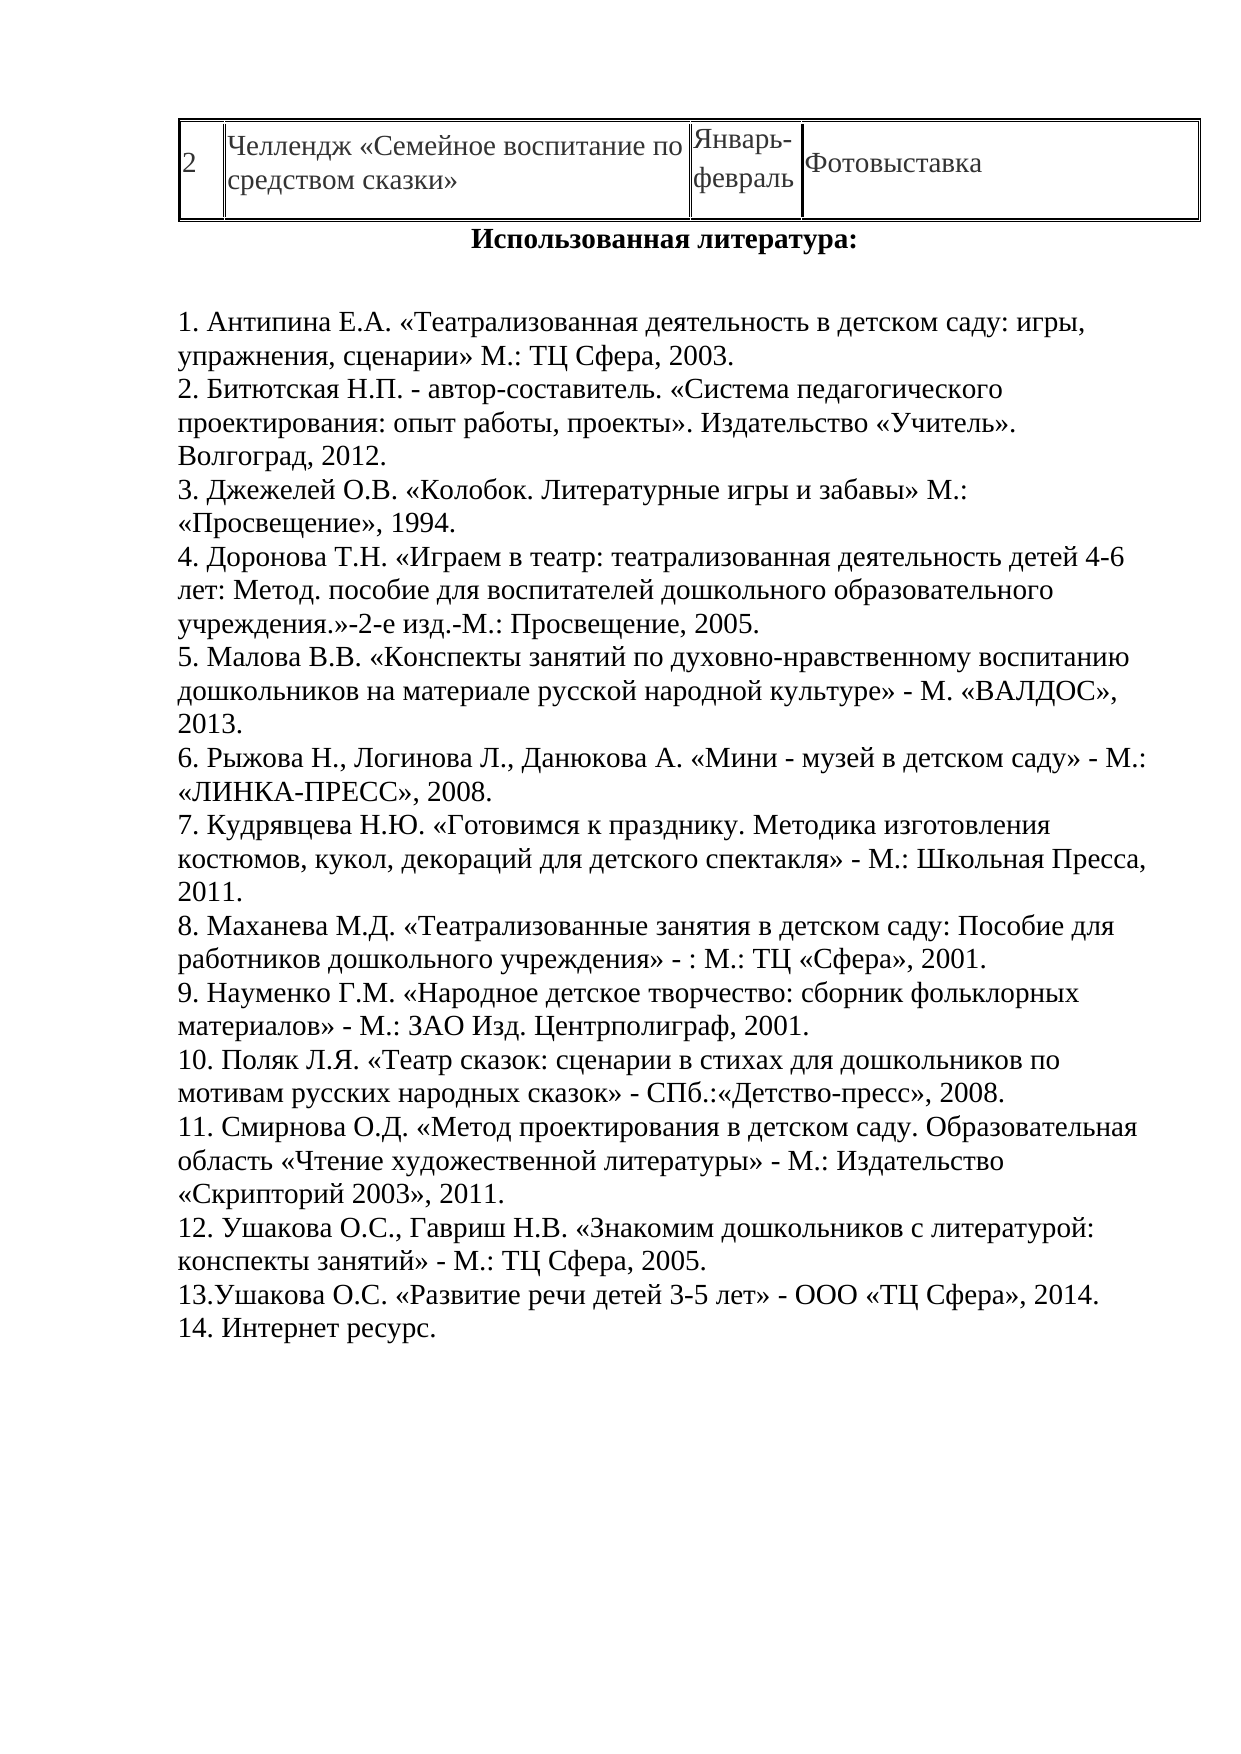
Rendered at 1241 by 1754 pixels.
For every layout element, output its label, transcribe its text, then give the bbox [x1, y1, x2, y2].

text 14. Интернет ресурс. [177, 1310, 1152, 1344]
text Использованная литература: [177, 221, 1152, 255]
table_cell Фотовыставка [802, 122, 1198, 218]
table_cell Январь-февраль [691, 120, 802, 218]
table_cell 2 [181, 122, 225, 218]
text 1. Антипина Е.А. «Театрализованная деятельность в детском саду: игры, упражнения, сценарии» М.: ТЦ Сфера, 2003. 2. Битютская Н.П. - автор-составитель. «Система педагогического проектирования: опыт работы, проекты». Издательство «Учитель». Волгоград, 2012. 3. Джежелей О.В. «Колобок. Литературные игры и забавы» М.: «Просвещение», 1994. 4. Доронова Т.Н. «Играем в театр: театрализованная деятельность детей 4-6 лет: Метод. пособие для воспитателей дошкольного образовательного учреждения.»-2-е изд.-М.: Просвещение, 2005. 5. Малова В.В. «Конспекты занятий по духовно-нравственному воспитанию дошкольников на материале русской народной культуре» - М. «ВАЛДОС», 2013. 6. Рыжова Н., Логинова Л., Данюкова А. «Мини - музей в детском саду» - М.: «ЛИНКА-ПРЕСС», 2008. 7. Кудрявцева Н.Ю. «Готовимся к празднику. Методика изготовления костюмов, кукол, декораций для детского спектакля» - М.: Школьная Пресса, 2011. 8. Маханева М.Д. «Театрализованные занятия в детском саду: Пособие для работников дошкольного учреждения» - : М.: ТЦ «Сфера», 2001. 9. Науменко Г.М. «Народное детское творчество: сборник фольклорных материалов» - М.: ЗАО Изд. Центрполиграф, 2001. 10. Поляк Л.Я. «Театр сказок: сценарии в стихах для дошкольников по мотивам русских народных сказок» - СПб.:«Детство-пресс», 2008. 11. Смирнова О.Д. «Метод проектирования в детском саду. Образовательная область «Чтение художественной литературы» - М.: Издательство «Скрипторий 2003», 2011. 12. Ушакова О.С., Гавриш Н.В. «Знакомим дошкольников с литературой: конспекты занятий» - М.: ТЦ Сфера, 2005. 13.Ушакова О.С. «Развитие речи детей 3-5 лет» - ООО «ТЦ Сфера», 2014. [177, 271, 1152, 1310]
table_cell Челлендж «Семейное воспитание по средством сказки» [225, 122, 691, 218]
